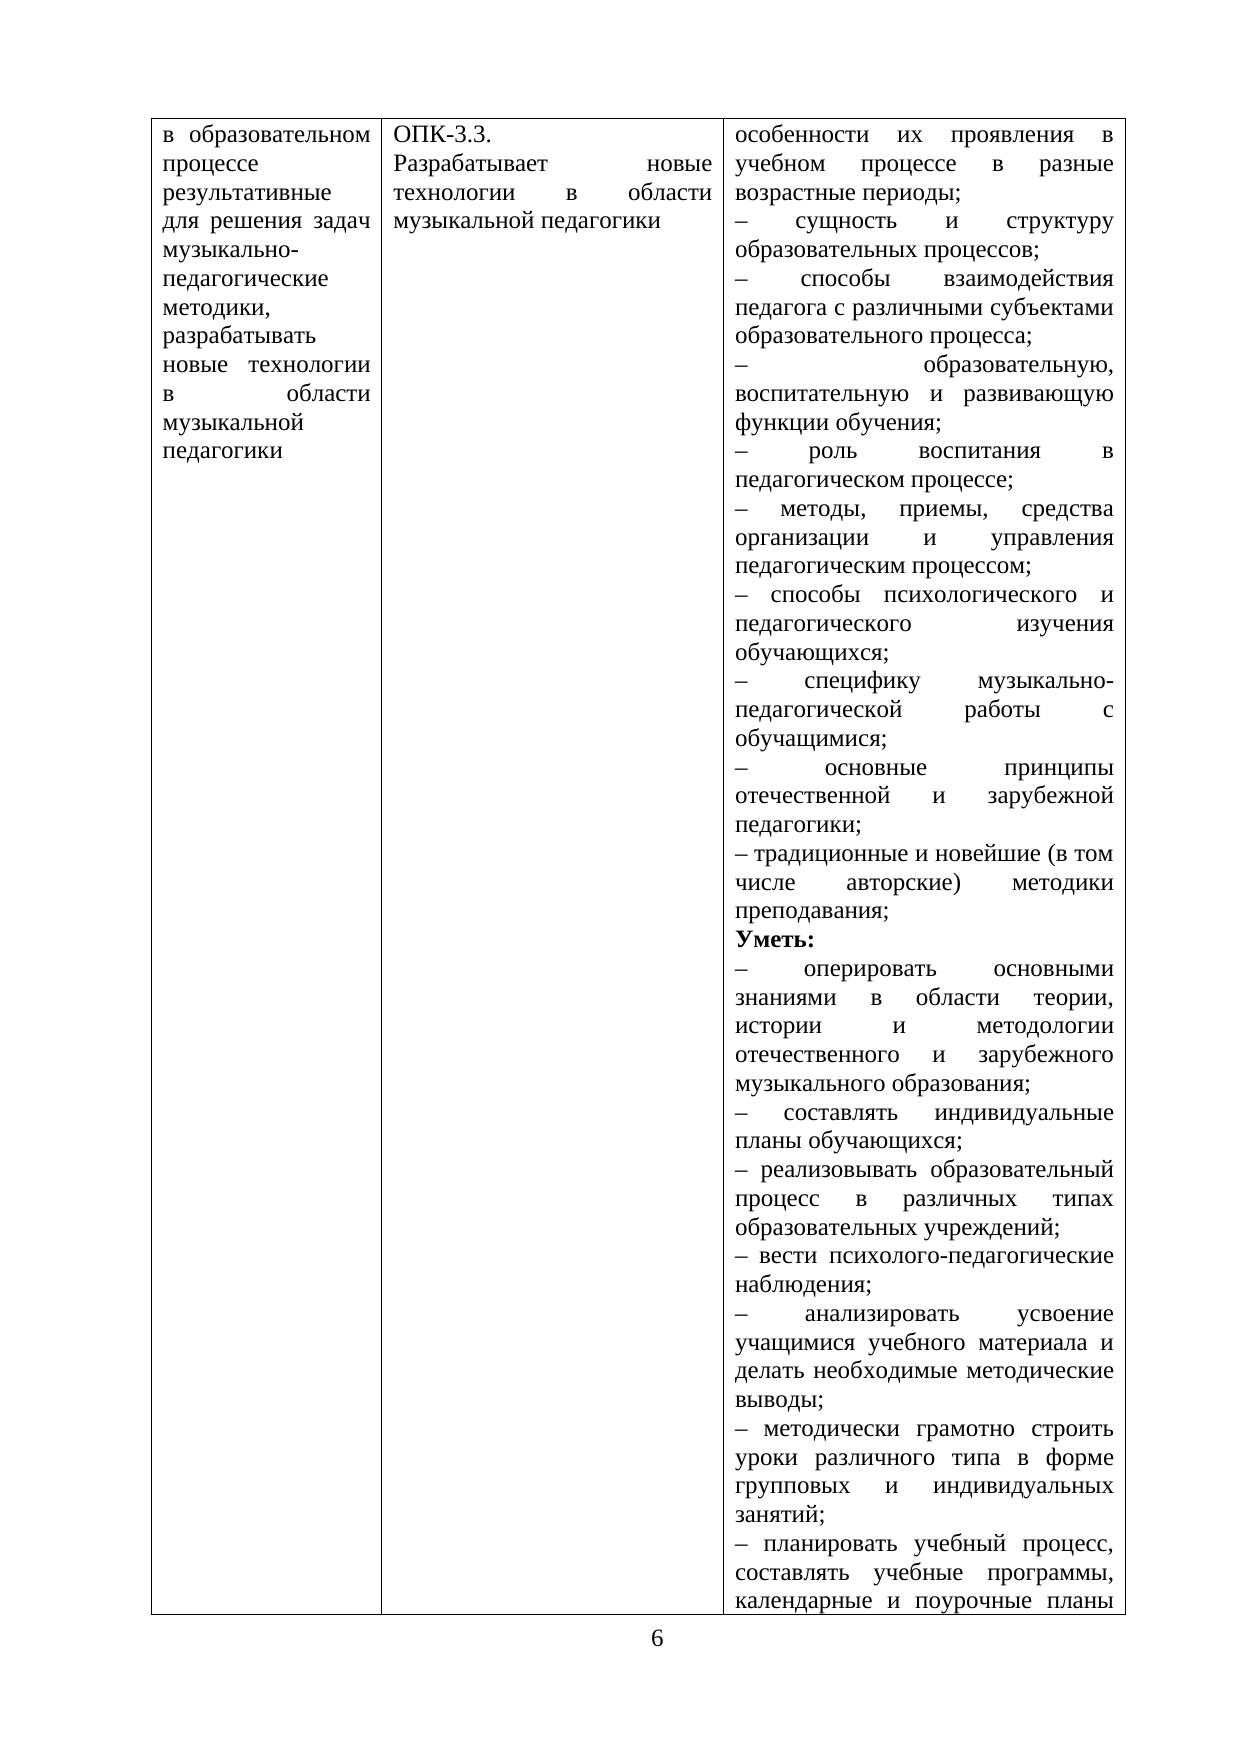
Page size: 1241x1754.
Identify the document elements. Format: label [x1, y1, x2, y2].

table_cell [152, 119, 381, 1614]
table_cell [724, 119, 1125, 1614]
table_cell [382, 119, 723, 1614]
